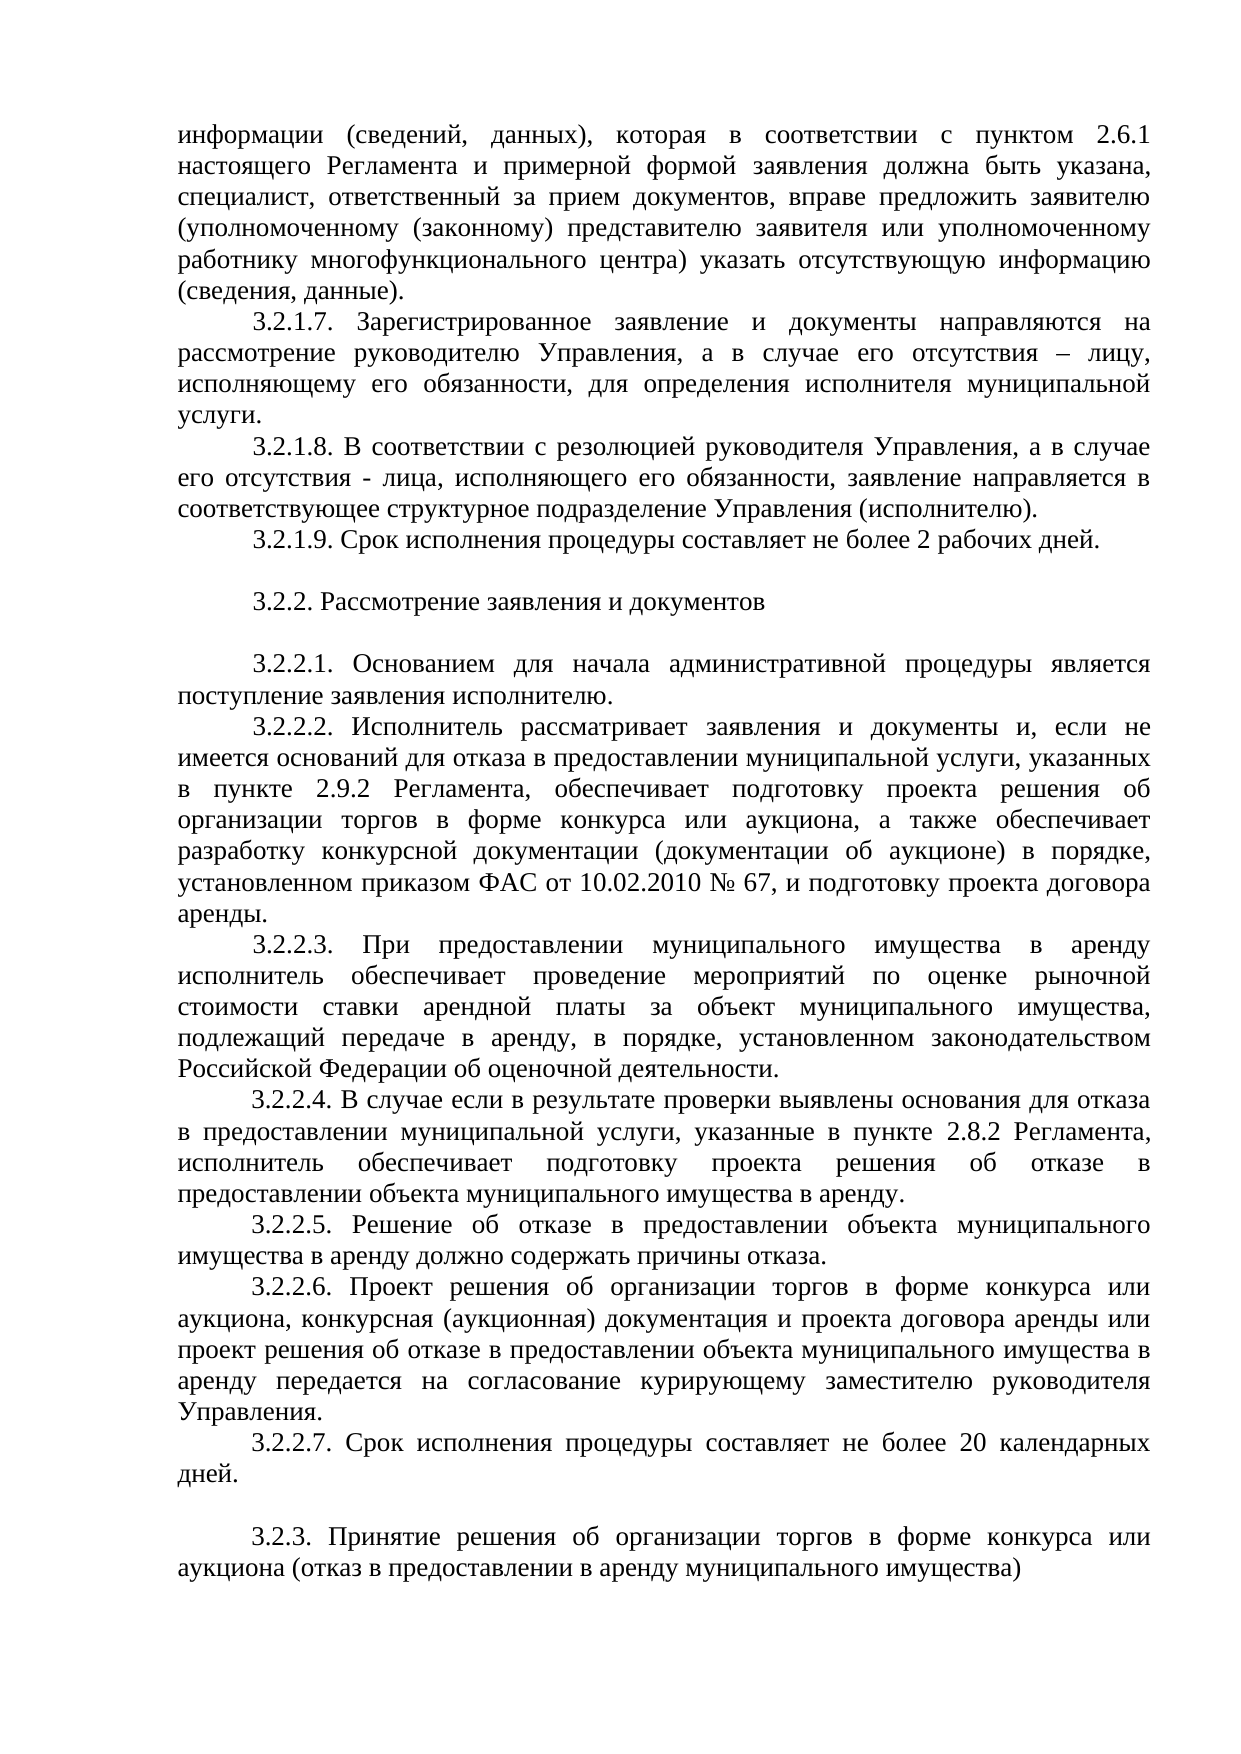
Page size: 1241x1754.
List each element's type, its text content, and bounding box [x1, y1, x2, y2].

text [177, 118, 1152, 305]
text 3.2.3. Принятие решения об организации торгов в форме конкурса или аукциона (отказ в предоставлении в аренду муниципального имущества) [177, 1520, 1152, 1582]
text 3.2.2. Рассмотрение заявления и документов [177, 585, 1152, 616]
text 3.2.2.5. Решение об отказе в предоставлении объекта муниципального имущества в аренду должно содержать причины отказа. [177, 1208, 1152, 1271]
text 3.2.2.2. Исполнитель рассматривает заявления и документы и, если не имеется оснований для отказа в предоставлении муниципальной услуги, указанных в пункте 2.9.2 Регламента, обеспечивает подготовку проекта решения об организации торгов в форме конкурса или аукциона, а также обеспечивает разработку конкурсной документации (документации об аукционе) в порядке, установленном приказом ФАС от 10.02.2010 № 67, и подготовку проекта договора аренды. [177, 710, 1152, 928]
text 3.2.2.6. Проект решения об организации торгов в форме конкурса или аукциона, конкурсная (аукционная) документация и проекта договора аренды или проект решения об отказе в предоставлении объекта муниципального имущества в аренду передается на согласование курирующему заместителю руководителя Управления. [177, 1271, 1152, 1426]
text 3.2.2.7. Срок исполнения процедуры составляет не более 20 календарных дней. [177, 1426, 1152, 1488]
text 3.2.2.4. В случае если в результате проверки выявлены основания для отказа в предоставлении муниципальной услуги, указанные в пункте 2.8.2 Регламента, исполнитель обеспечивает подготовку проекта решения об отказе в предоставлении объекта муниципального имущества в аренду. [177, 1084, 1152, 1208]
text 3.2.1.9. Срок исполнения процедуры составляет не более 2 рабочих дней. [177, 523, 1152, 554]
text 3.2.2.3. При предоставлении муниципального имущества в аренду исполнитель обеспечивает проведение мероприятий по оценке рыночной стоимости ставки арендной платы за объект муниципального имущества, подлежащий передаче в аренду, в порядке, установленном законодательством Российской Федерации об оценочной деятельности. [177, 928, 1152, 1084]
text 3.2.1.8. В соответствии с резолюцией руководителя Управления, а в случае его отсутствия - лица, исполняющего его обязанности, заявление направляется в соответствующее структурное подразделение Управления (исполнителю). [177, 429, 1152, 523]
text 3.2.1.7. Зарегистрированное заявление и документы направляются на рассмотрение руководителю Управления, а в случае его отсутствия – лицу, исполняющему его обязанности, для определения исполнителя муниципальной услуги. [177, 305, 1152, 429]
text 3.2.2.1. Основанием для начала административной процедуры является поступление заявления исполнителю. [177, 648, 1152, 710]
